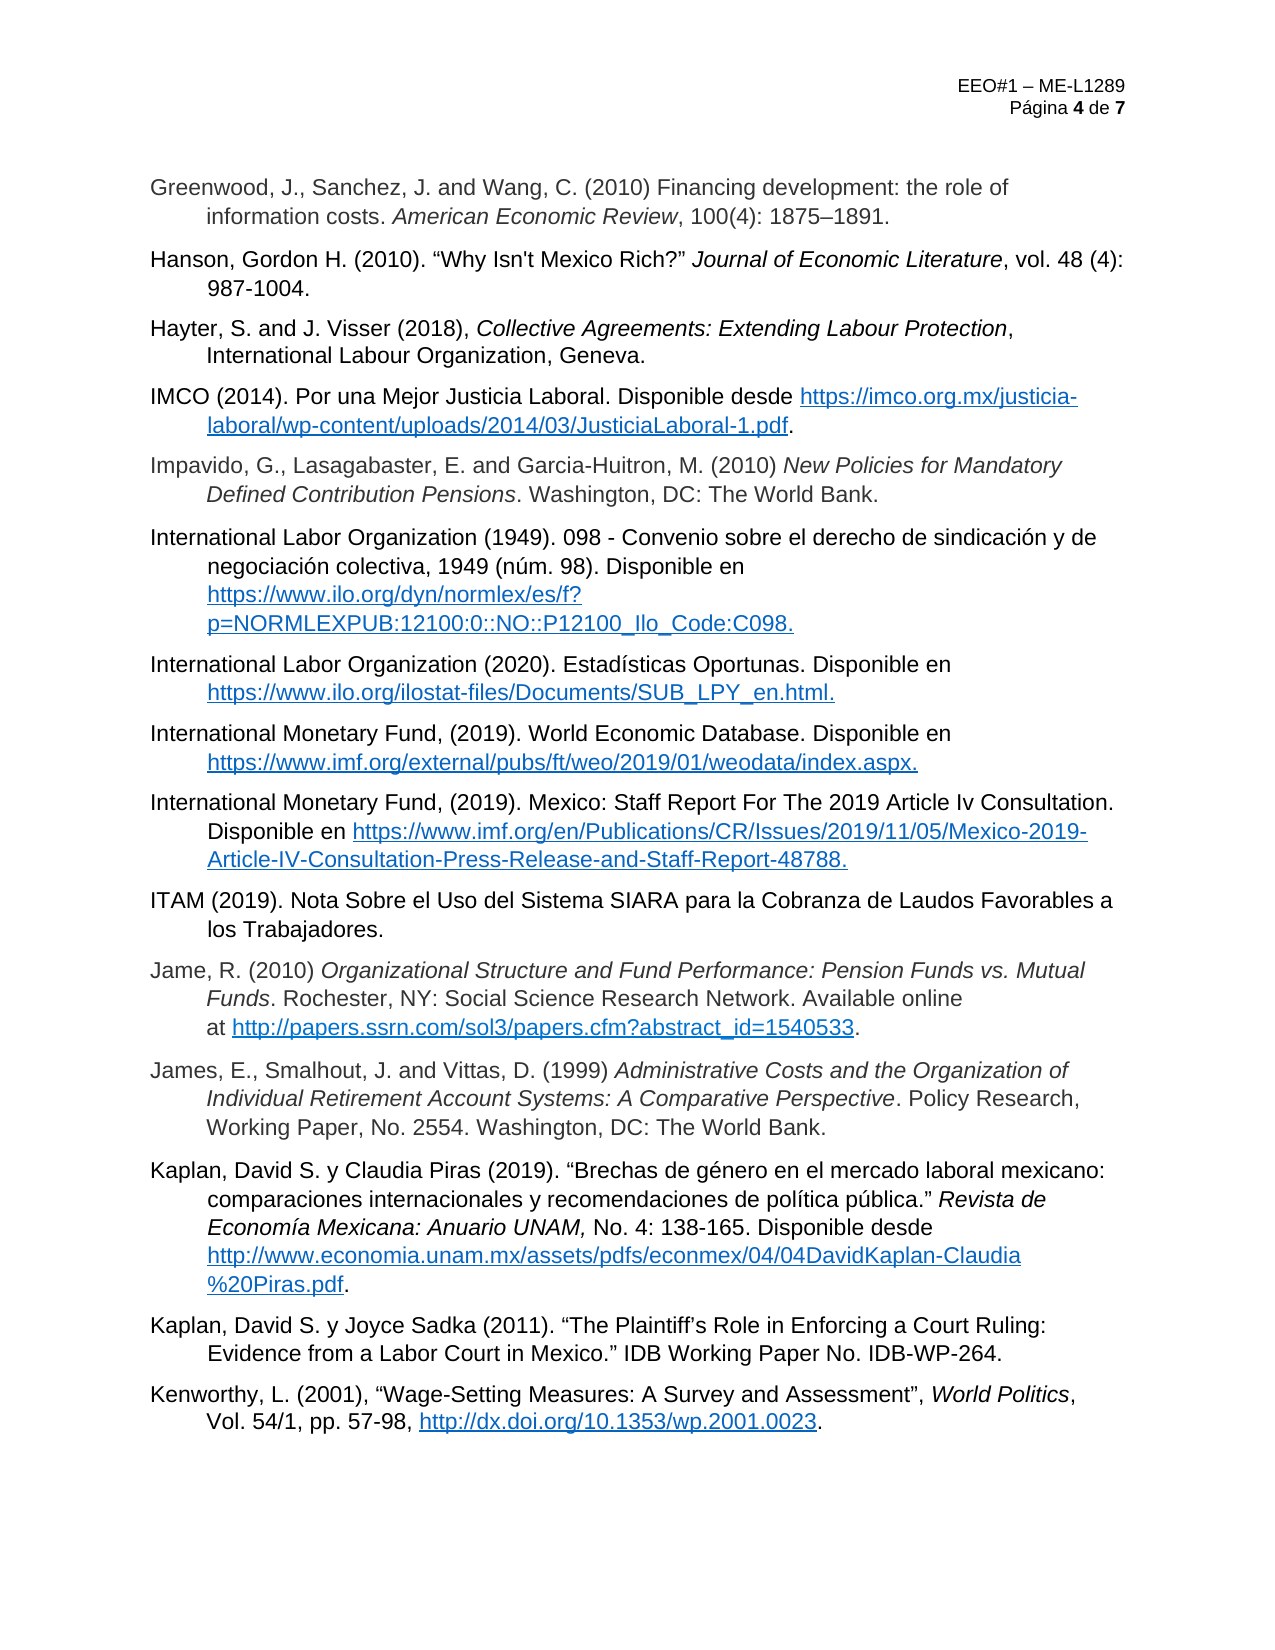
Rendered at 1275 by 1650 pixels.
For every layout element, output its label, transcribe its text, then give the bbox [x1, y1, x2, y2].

text Hanson, Gordon H. (2010). “Why Isn't Mexico Rich?” Journal of Economic Literature, vol. 48 (4): 987-1004. [150, 246, 1125, 301]
text IMCO (2014). Por una Mejor Justicia Laboral. Disponible desde https://imco.org.mx/justicia-laboral/wp-content/uploads/2014/03/JusticiaLaboral-1.pdf. [150, 383, 1125, 438]
text International Monetary Fund, (2019). Mexico: Staff Report For The 2019 Article Iv Consultation. Disponible en https://www.imf.org/en/Publications/CR/Issues/2019/11/05/Mexico-2019-Article-IV-Consultation-Press-Release-and-Staff-Report-48788. [150, 789, 1125, 873]
text Jame, R. (2010) Organizational Structure and Fund Performance: Pension Funds vs. Mutual Funds. Rochester, NY: Social Science Research Network. Available online at http://papers.ssrn.com/sol3/papers.cfm?abstract_id=1540533. [150, 957, 1125, 1040]
text Kaplan, David S. y Joyce Sadka (2011). “The Plaintiff’s Role in Enforcing a Court Ruling: Evidence from a Labor Court in Mexico.” IDB Working Paper No. IDB-WP-264. [150, 1312, 1125, 1367]
text International Monetary Fund, (2019). World Economic Database. Disponible en https://www.imf.org/external/pubs/ft/weo/2019/01/weodata/index.aspx. [150, 720, 1125, 775]
text Impavido, G., Lasagabaster, E. and Garcia-Huitron, M. (2010) New Policies for Mandatory Defined Contribution Pensions. Washington, DC: The World Bank. [150, 452, 1125, 507]
text International Labor Organization (1949). 098 - Convenio sobre el derecho de sindicación y de negociación colectiva, 1949 (núm. 98). Disponible en https://www.ilo.org/dyn/normlex/es/f?p=NORMLEXPUB:12100:0::NO::P12100_Ilo_Code:C098. [150, 524, 1125, 636]
text Hayter, S. and J. Visser (2018), Collective Agreements: Extending Labour Protection, International Labour Organization, Geneva. [150, 315, 1125, 368]
text Kaplan, David S. y Claudia Piras (2019). “Brechas de género en el mercado laboral mexicano: comparaciones internacionales y recomendaciones de política pública.” Revista de Economía Mexicana: Anuario UNAM, No. 4: 138-165. Disponible desde http://www.economia.unam.mx/assets/pdfs/econmex/04/04DavidKaplan-Claudia%20Piras.pdf. [150, 1157, 1125, 1297]
text James, E., Smalhout, J. and Vittas, D. (1999) Administrative Costs and the Organization of Individual Retirement Account Systems: A Comparative Perspective. Policy Research, Working Paper, No. 2554. Washington, DC: The World Bank. [150, 1057, 1125, 1140]
text Greenwood, J., Sanchez, J. and Wang, C. (2010) Financing development: the role of information costs. American Economic Review, 100(4): 1875–1891. [150, 174, 1125, 229]
text Kenworthy, L. (2001), “Wage-Setting Measures: A Survey and Assessment”, World Politics, Vol. 54/1, pp. 57-98, http://dx.doi.org/10.1353/wp.2001.0023. [150, 1381, 1125, 1434]
text International Labor Organization (2020). Estadísticas Oportunas. Disponible en https://www.ilo.org/ilostat-files/Documents/SUB_LPY_en.html. [150, 651, 1125, 705]
text ITAM (2019). Nota Sobre el Uso del Sistema SIARA para la Cobranza de Laudos Favorables a los Trabajadores. [150, 887, 1125, 942]
